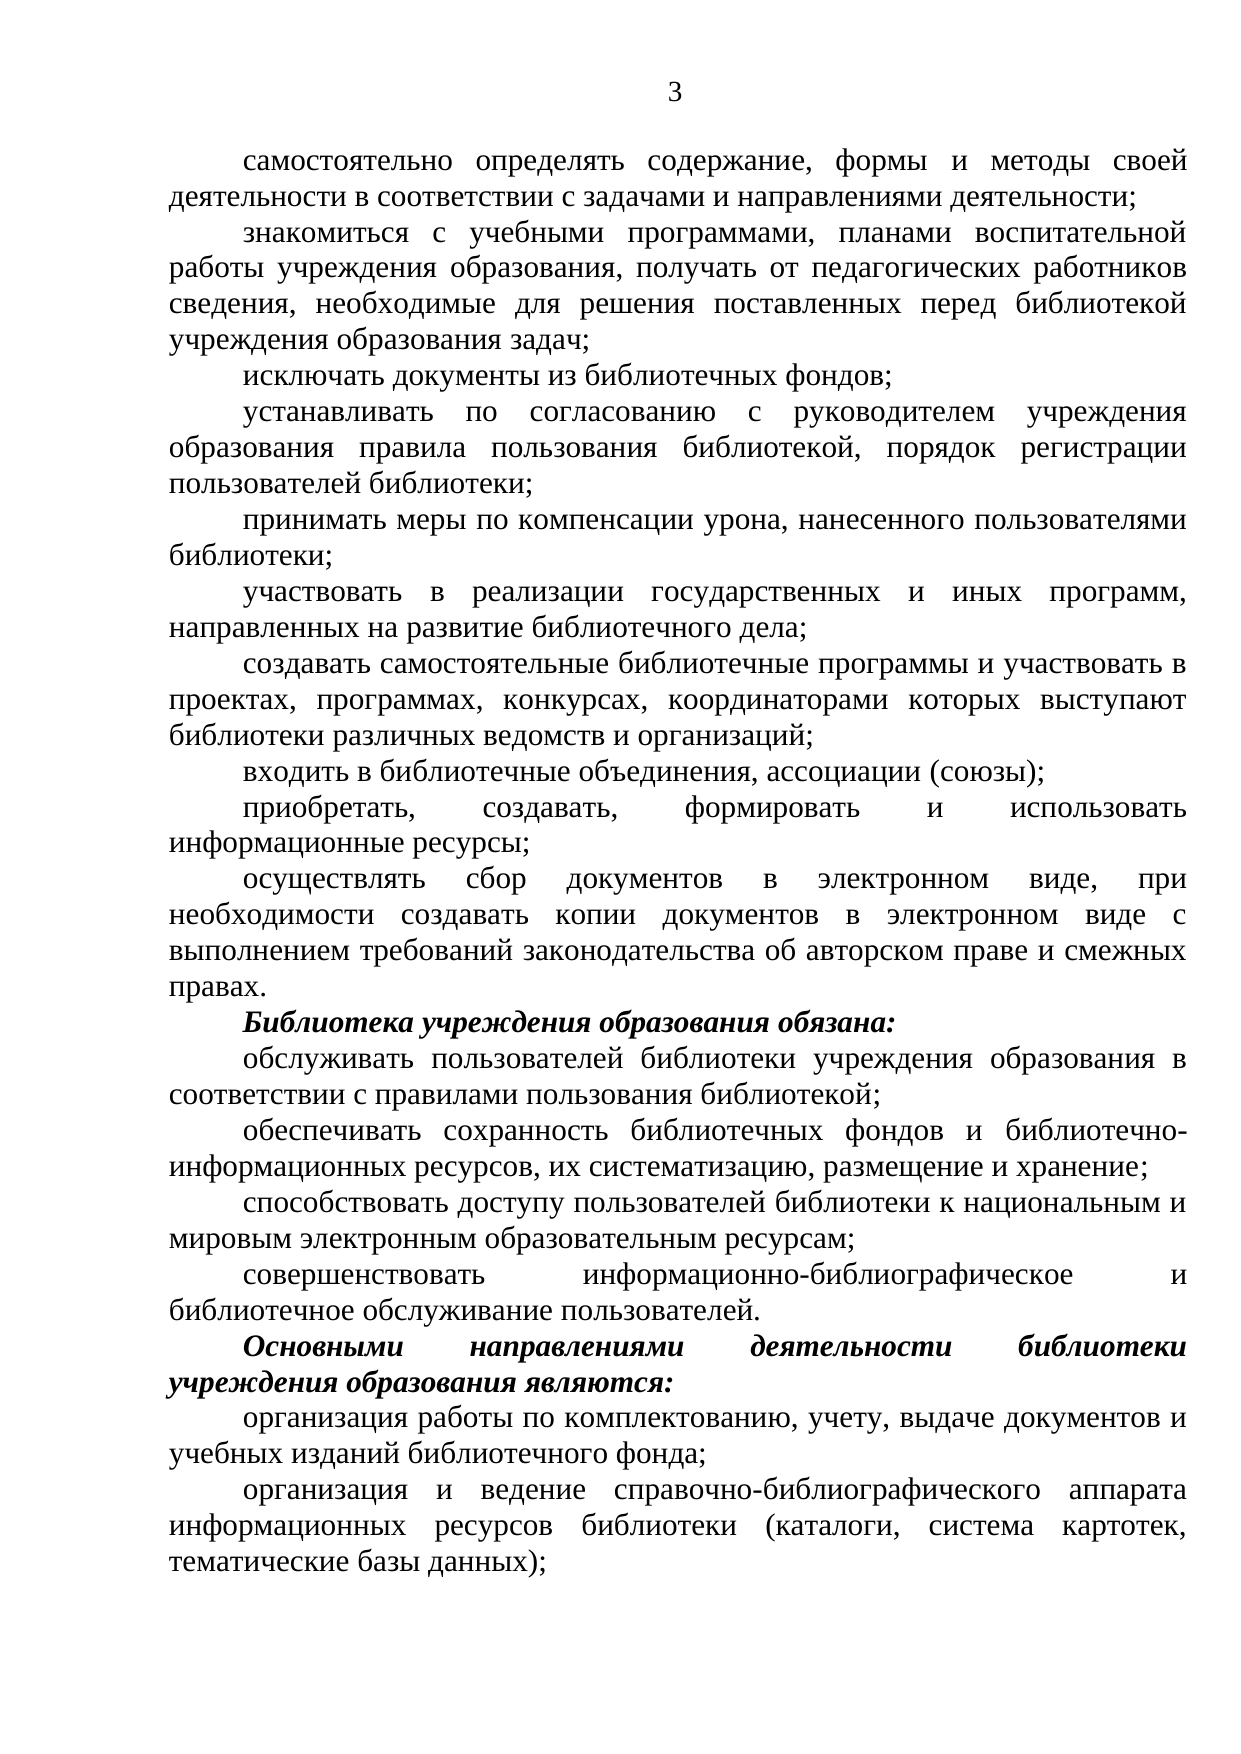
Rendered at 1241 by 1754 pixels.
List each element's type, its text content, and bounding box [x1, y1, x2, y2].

text знакомиться с учебными программами, планами воспитательной работы учреждения образования, получать от педагогических работников сведения, необходимые для решения поставленных перед библиотекой учреждения образования задач; [169, 213, 1188, 357]
text организация работы по комплектованию, учету, выдаче документов и учебных изданий библиотечного фонда; [169, 1399, 1188, 1471]
text организация и ведение справочно-библиографического аппарата информационных ресурсов библиотеки (каталоги, система картотек, тематические базы данных); [169, 1471, 1188, 1578]
text принимать меры по компенсации урона, нанесенного пользователями библиотеки; [169, 500, 1188, 572]
text Библиотека учреждения образования обязана: [169, 1003, 1188, 1039]
text обеспечивать сохранность библиотечных фондов и библиотечно-информационных ресурсов, их систематизацию, размещение и хранение; [169, 1111, 1188, 1183]
text исключать документы из библиотечных фондов; [169, 357, 1188, 392]
text совершенствовать информационно-библиографическое и библиотечное обслуживание пользователей. [169, 1255, 1188, 1327]
text Основными направлениями деятельности библиотеки учреждения образования являются: [169, 1327, 1188, 1399]
text обслуживать пользователей библиотеки учреждения образования в соответствии с правилами пользования библиотекой; [169, 1039, 1188, 1111]
text способствовать доступу пользователей библиотеки к национальным и мировым электронным образовательным ресурсам; [169, 1183, 1188, 1255]
text самостоятельно определять содержание, формы и методы своей деятельности в соответствии с задачами и направлениями деятельности; [169, 141, 1188, 213]
text входить в библиотечные объединения, ассоциации (союзы); [169, 752, 1188, 788]
text участвовать в реализации государственных и иных программ, направленных на развитие библиотечного дела; [169, 572, 1188, 644]
text осуществлять сбор документов в электронном виде, при необходимости создавать копии документов в электронном виде с выполнением требований законодательства об авторском праве и смежных правах. [169, 860, 1188, 1003]
text устанавливать по согласованию с руководителем учреждения образования правила пользования библиотекой, порядок регистрации пользователей библиотеки; [169, 392, 1188, 500]
text приобретать, создавать, формировать и использовать информационные ресурсы; [169, 788, 1188, 860]
text создавать самостоятельные библиотечные программы и участвовать в проектах, программах, конкурсах, координаторами которых выступают библиотеки различных ведомств и организаций; [169, 644, 1188, 752]
